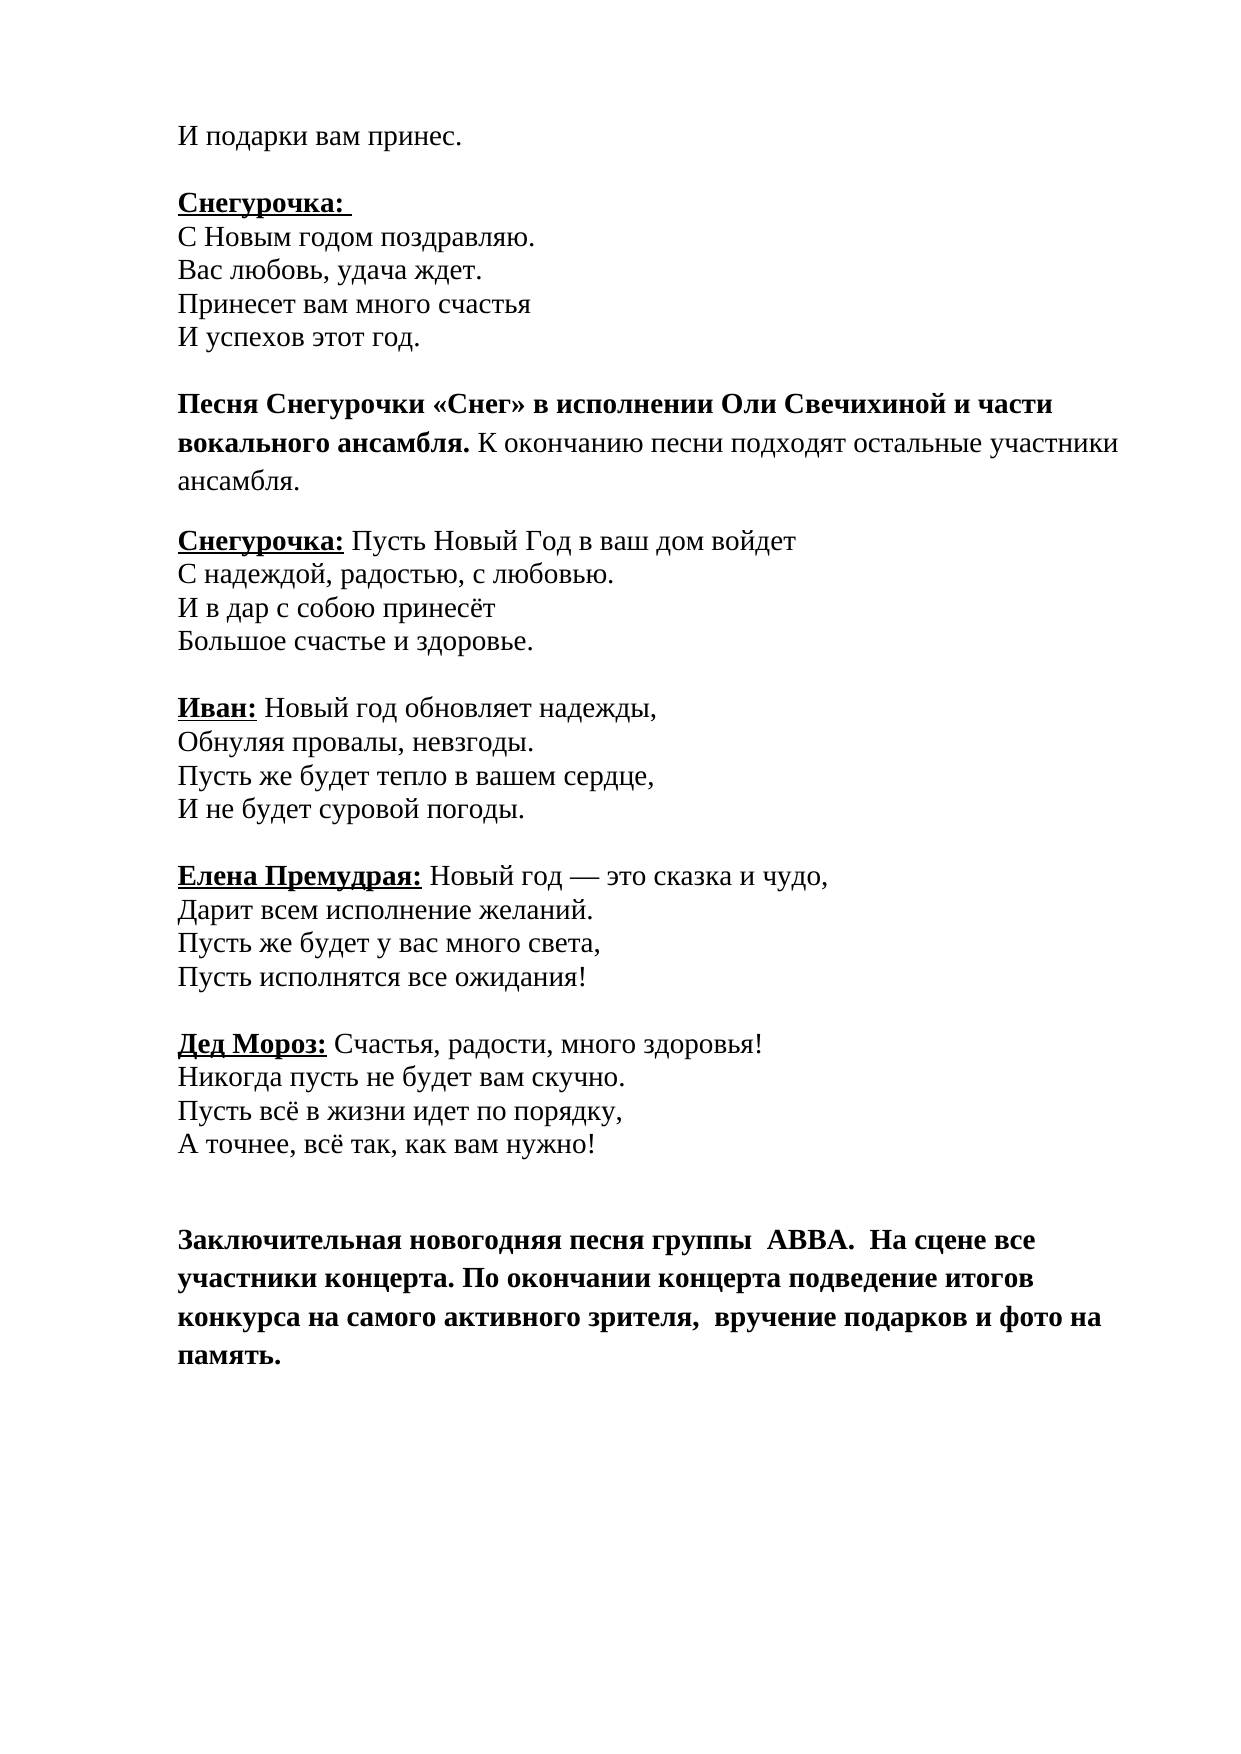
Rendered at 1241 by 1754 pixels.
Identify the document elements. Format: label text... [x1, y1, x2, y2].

text И в дар с собою принесёт [177, 590, 1152, 623]
text С надеждой, радостью, с любовью. [177, 556, 1152, 590]
text Вас любовь, удача ждет. [177, 252, 1152, 286]
text Иван: Новый год обновляет надежды, Обнуляя провалы, невзгоды. Пусть же будет тепло в вашем сердце, И не будет суровой погоды. Елена Премудрая: Новый год — это сказка и чудо, Дарит всем исполнение желаний. Пусть же будет у вас много света, Пусть исполнятся все ожидания! Дед Мороз: Счастья, радости, много здоровья! Никогда пусть не будет вам скучно. Пусть всё в жизни идет по порядку, А точнее, всё так, как вам нужно! [177, 691, 1152, 1188]
text Снегурочка: Пусть Новый Год в ваш дом войдет [177, 523, 1152, 556]
text Снегурочка: [177, 185, 1152, 219]
text И подарки вам принес. [177, 118, 1152, 152]
text Заключительная новогодняя песня группы АВВА. На сцене все участники концерта. По окончании концерта подведение итогов конкурса на самого активного зрителя, вручение подарков и фото на память. [177, 1222, 1152, 1371]
text Принесет вам много счастья [177, 286, 1152, 319]
text Песня Снегурочки «Снег» в исполнении Оли Свечихиной и части вокального ансамбля. К окончанию песни подходят остальные участники ансамбля. [177, 386, 1152, 497]
text С Новым годом поздравляю. [177, 219, 1152, 252]
text Большое счастье и здоровье. [177, 623, 1152, 657]
text И успехов этот год. [177, 319, 1152, 353]
